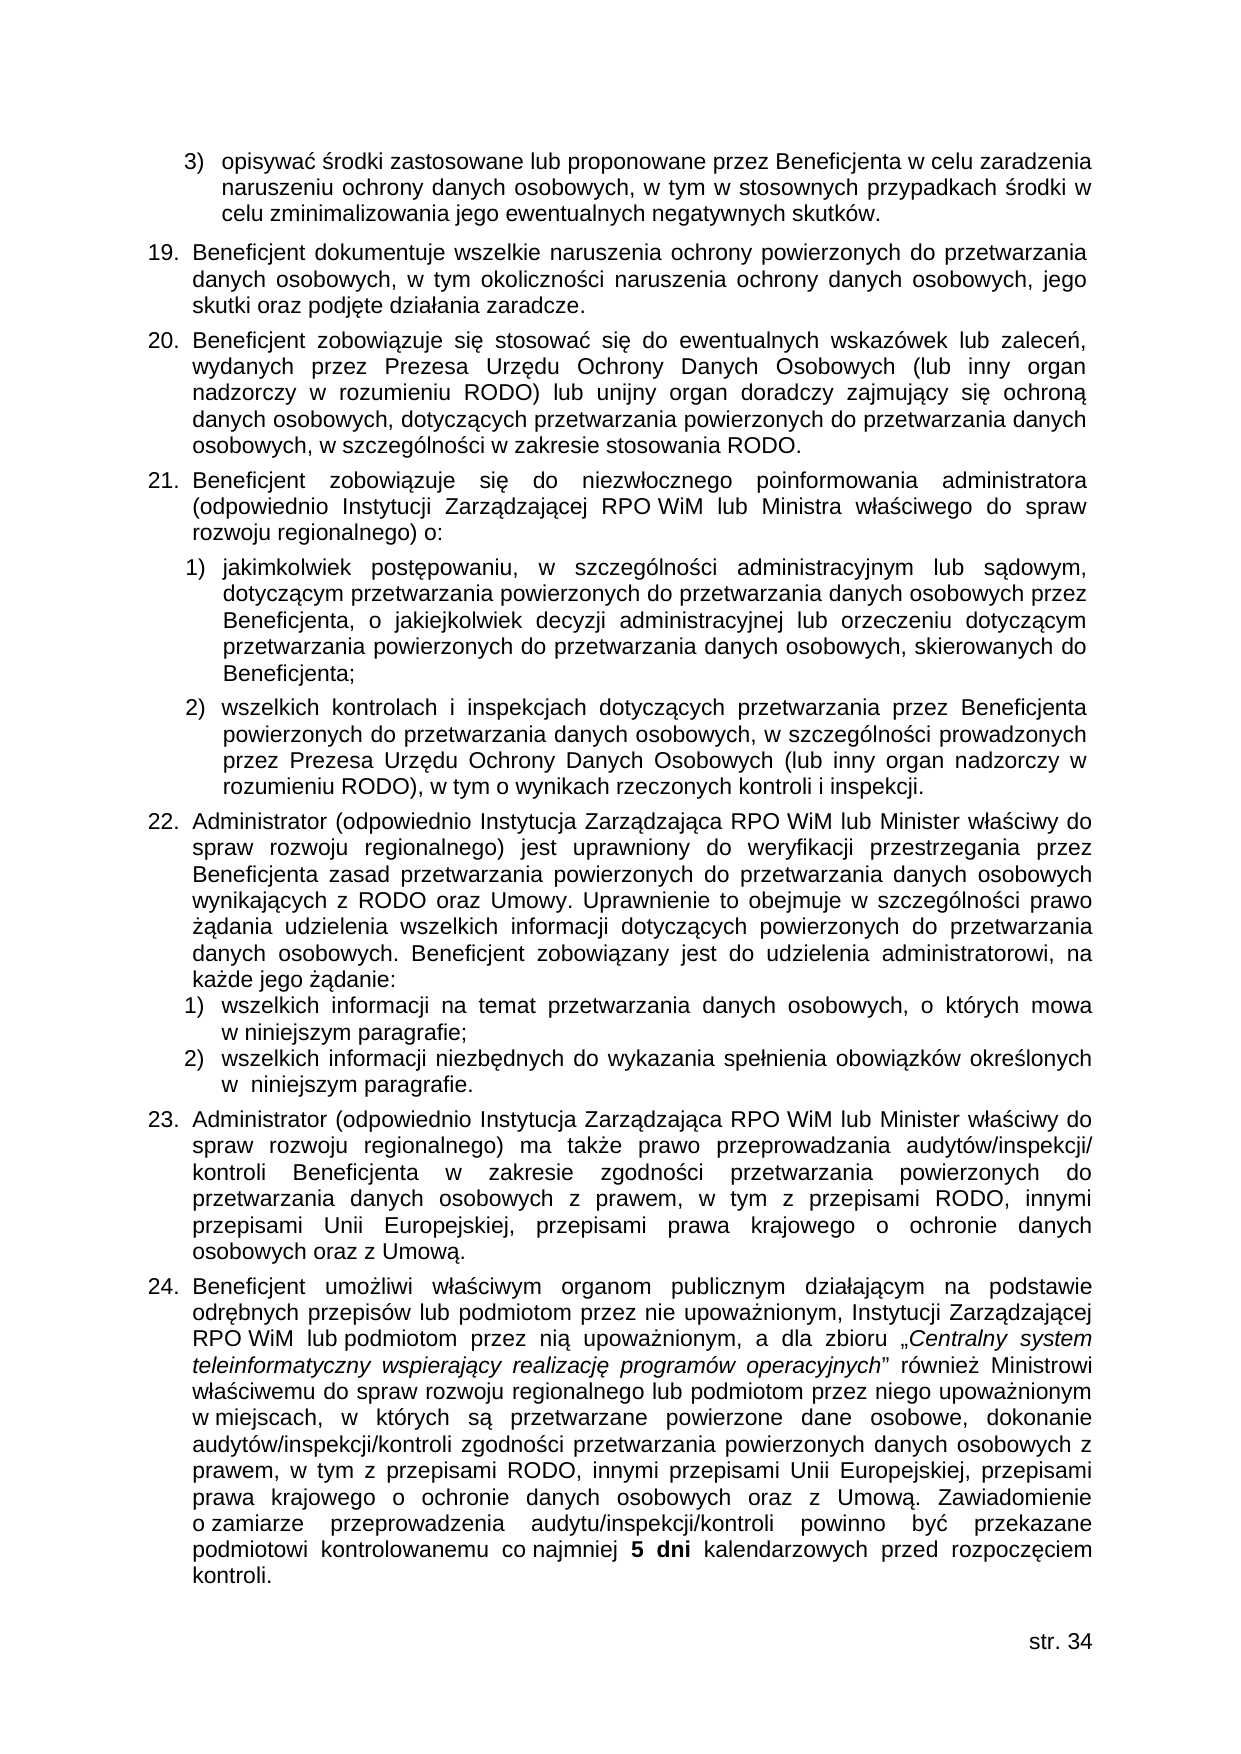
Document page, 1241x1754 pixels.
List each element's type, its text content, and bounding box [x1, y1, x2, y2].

list Administrator (odpowiednio Instytucja Zarządzająca RPO WiM lub Minister właściwy do spraw rozwoju regionalnego) jest uprawniony do weryfikacji przestrzegania przez Beneficjenta zasad przetwarzania powierzonych do przetwarzania danych osobowych wynikających z RODO oraz Umowy. Uprawnienie to obejmuje w szczególności prawo żądania udzielenia wszelkich informacji dotyczących powierzonych do przetwarzania danych osobowych. Beneficjent zobowiązany jest do udzielenia administratorowi, na każde jego żądanie: [148, 808, 1093, 992]
list Beneficjent dokumentuje wszelkie naruszenia ochrony powierzonych do przetwarzania danych osobowych, w tym okoliczności naruszenia ochrony danych osobowych, jego skutki oraz podjęte działania zaradcze. [148, 239, 1087, 318]
list Beneficjent zobowiązuje się stosować się do ewentualnych wskazówek lub zaleceń, wydanych przez Prezesa Urzędu Ochrony Danych Osobowych (lub inny organ nadzorczy w rozumieniu RODO) lub unijny organ doradczy zajmujący się ochroną danych osobowych, dotyczących przetwarzania powierzonych do przetwarzania danych osobowych, w szczególności w zakresie stosowania RODO. [148, 327, 1087, 458]
list Administrator (odpowiednio Instytucja Zarządzająca RPO WiM lub Minister właściwy do spraw rozwoju regionalnego) ma także prawo przeprowadzania audytów/inspekcji/ kontroli Beneficjenta w zakresie zgodności przetwarzania powierzonych do przetwarzania danych osobowych z prawem, w tym z przepisami RODO, innymi przepisami Unii Europejskiej, przepisami prawa krajowego o ochronie danych osobowych oraz z Umową. [148, 1106, 1093, 1264]
list wszelkich informacji na temat przetwarzania danych osobowych, o których mowa w niniejszym paragrafie; [184, 992, 1093, 1045]
list jakimkolwiek postępowaniu, w szczególności administracyjnym lub sądowym, dotyczącym przetwarzania powierzonych do przetwarzania danych osobowych przez Beneficjenta, o jakiejkolwiek decyzji administracyjnej lub orzeczeniu dotyczącym przetwarzania powierzonych do przetwarzania danych osobowych, skierowanych do Beneficjenta; [185, 554, 1087, 686]
list Beneficjent umożliwi właściwym organom publicznym działającym na podstawie odrębnych przepisów lub podmiotom przez nie upoważnionym, Instytucji Zarządzającej RPO WiM lub podmiotom przez nią upoważnionym, a dla zbioru „Centralny system teleinformatyczny wspierający realizację programów operacyjnych” również Ministrowi właściwemu do spraw rozwoju regionalnego lub podmiotom przez niego upoważnionym w miejscach, w których są przetwarzane powierzone dane osobowe, dokonanie audytów/inspekcji/kontroli zgodności przetwarzania powierzonych danych osobowych z prawem, w tym z przepisami RODO, innymi przepisami Unii Europejskiej, przepisami prawa krajowego o ochronie danych osobowych oraz z Umową. Zawiadomienie o zamiarze przeprowadzenia audytu/inspekcji/kontroli powinno być przekazane podmiotowi kontrolowanemu co najmniej 5 dni kalendarzowych przed rozpoczęciem kontroli. [148, 1273, 1093, 1589]
list wszelkich informacji niezbędnych do wykazania spełnienia obowiązków określonych w niniejszym paragrafie. [184, 1045, 1093, 1098]
list wszelkich kontrolach i inspekcjach dotyczących przetwarzania przez Beneficjenta powierzonych do przetwarzania danych osobowych, w szczególności prowadzonych przez Prezesa Urzędu Ochrony Danych Osobowych (lub inny organ nadzorczy w rozumieniu RODO), w tym o wynikach rzeczonych kontroli i inspekcji. [185, 694, 1087, 799]
list Beneficjent zobowiązuje się do niezwłocznego poinformowania administratora (odpowiednio Instytucji Zarządzającej RPO WiM lub Ministra właściwego do spraw rozwoju regionalnego) o: [148, 467, 1087, 546]
list opisywać środki zastosowane lub proponowane przez Beneficjenta w celu zaradzenia naruszeniu ochrony danych osobowych, w tym w stosownych przypadkach środki w celu zminimalizowania jego ewentualnych negatywnych skutków. [184, 148, 1093, 227]
